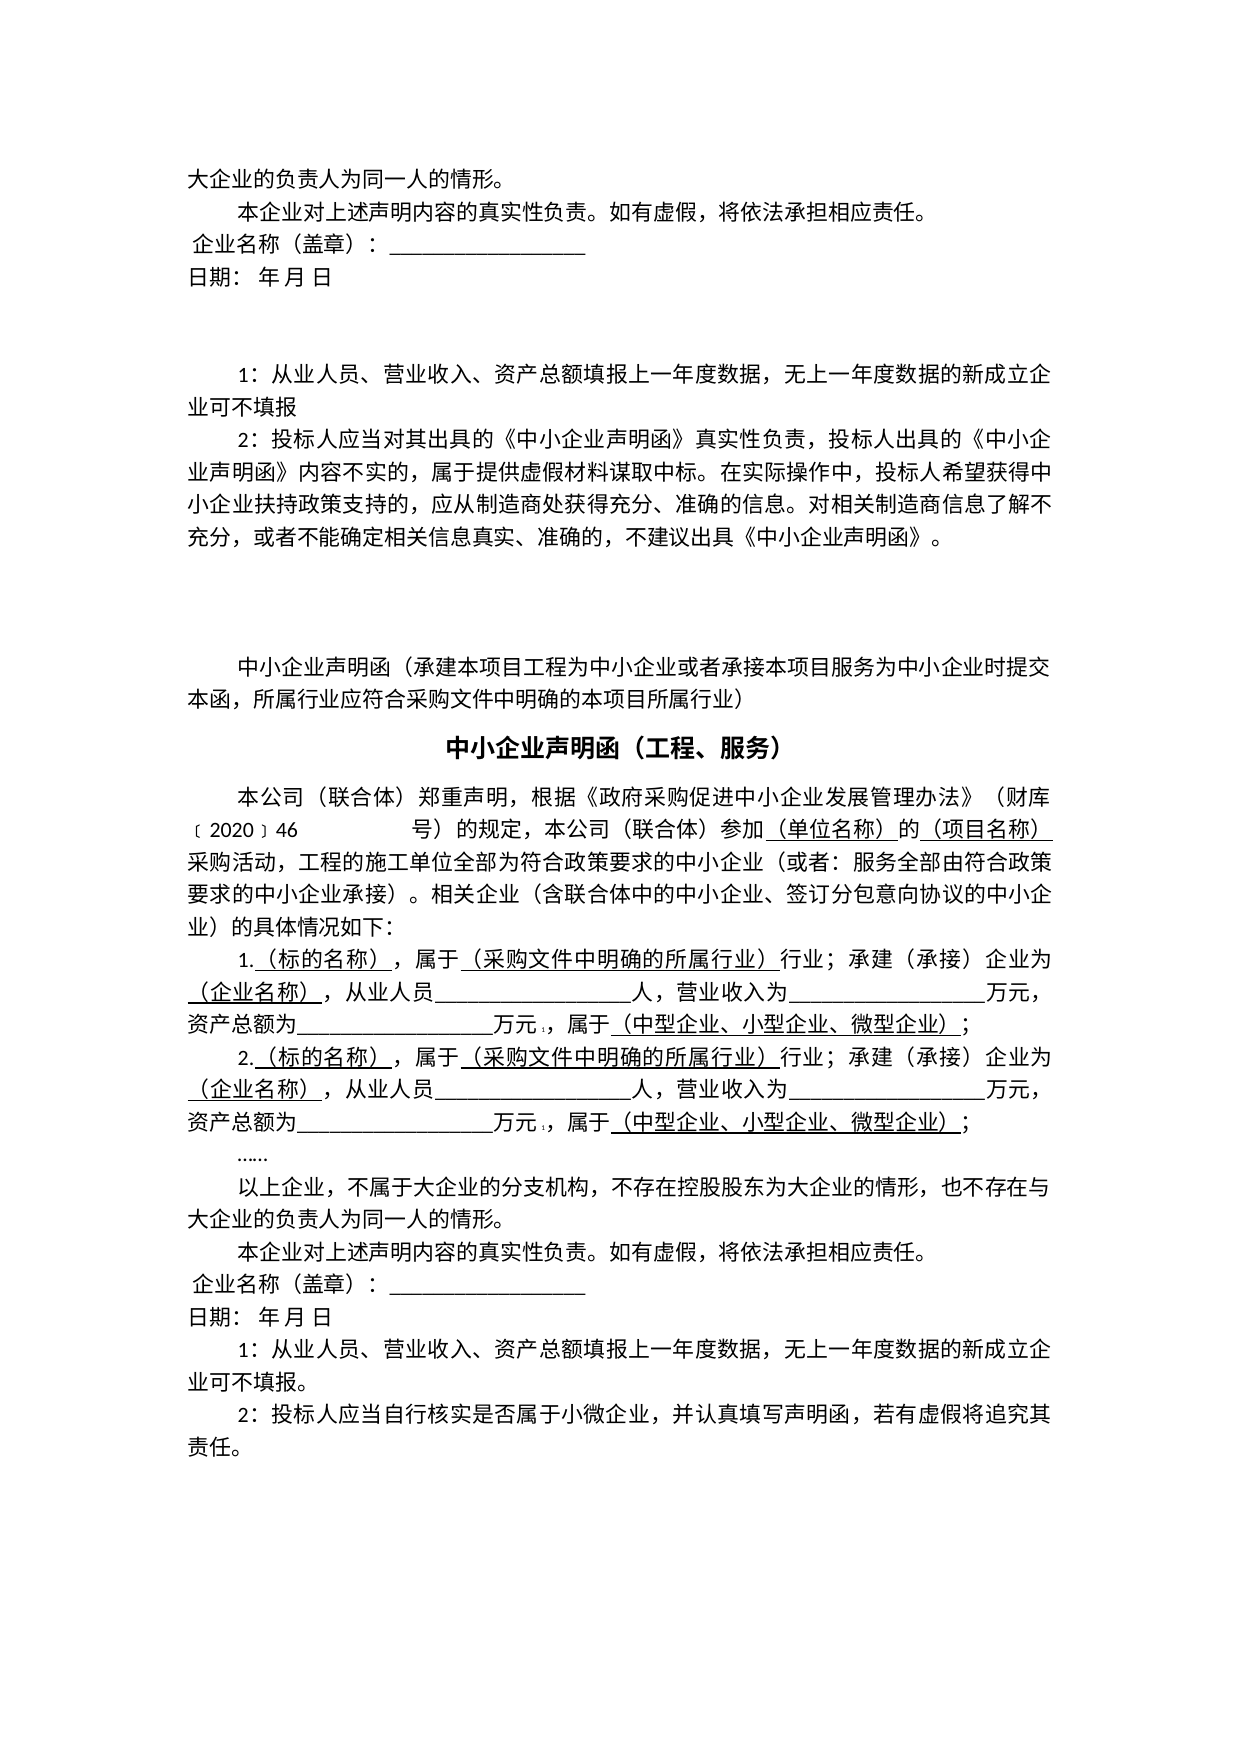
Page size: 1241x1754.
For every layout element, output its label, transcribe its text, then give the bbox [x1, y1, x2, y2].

text 日期： 年 月 日 [187, 1299, 1053, 1332]
text 企业名称（盖章）：__________________ [187, 1267, 1053, 1299]
text 日期： 年 月 日 [187, 259, 1053, 292]
text 企业名称（盖章）：__________________ [187, 227, 1053, 259]
text 本企业对上述声明内容的真实性负责。如有虚假，将依法承担相应责任。 [187, 194, 1053, 227]
text 1：从业人员、营业收入、资产总额填报上一年度数据，无上一年度数据的新成立企业可不填报 [187, 357, 1053, 422]
text 本公司（联合体）郑重声明，根据《政府采购促进中小企业发展管理办法》（财库﹝2020﹞46 号）的规定，本公司（联合体）参加（单位名称）的（项目名称）采购活动，工程的施工单位全部为符合政策要求的中小企业（或者：服务全部由符合政策要求的中小企业承接）。相关企业（含联合体中的中小企业、签订分包意向协议的中小企业）的具体情况如下： [187, 779, 1053, 942]
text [187, 162, 1053, 194]
text 2：投标人应当自行核实是否属于小微企业，并认真填写声明函，若有虚假将追究其责任。 [187, 1397, 1053, 1462]
text 2.（标的名称），属于（采购文件中明确的所属行业）行业；承建（承接）企业为（企业名称），从业人员__________________人，营业收入为__________________万元，资产总额为__________________万元1，属于（中型企业、小型企业、微型企业）； [187, 1039, 1053, 1137]
text 中小企业声明函（工程、服务） [187, 714, 1053, 779]
text 中小企业声明函（承建本项目工程为中小企业或者承接本项目服务为中小企业时提交本函，所属行业应符合采购文件中明确的本项目所属行业） [187, 649, 1053, 714]
text 2：投标人应当对其出具的《中小企业声明函》真实性负责，投标人出具的《中小企业声明函》内容不实的，属于提供虚假材料谋取中标。在实际操作中，投标人希望获得中小企业扶持政策支持的，应从制造商处获得充分、准确的信息。对相关制造商信息了解不充分，或者不能确定相关信息真实、准确的，不建议出具《中小企业声明函》。 [187, 422, 1053, 552]
text 本企业对上述声明内容的真实性负责。如有虚假，将依法承担相应责任。 [187, 1234, 1053, 1267]
text 1.（标的名称），属于（采购文件中明确的所属行业）行业；承建（承接）企业为（企业名称），从业人员__________________人，营业收入为__________________万元，资产总额为__________________万元1，属于（中型企业、小型企业、微型企业）； [187, 942, 1053, 1039]
text 以上企业，不属于大企业的分支机构，不存在控股股东为大企业的情形，也不存在与大企业的负责人为同一人的情形。 [187, 1169, 1053, 1234]
text 1：从业人员、营业收入、资产总额填报上一年度数据，无上一年度数据的新成立企业可不填报。 [187, 1332, 1053, 1397]
text …… [187, 1137, 1053, 1169]
